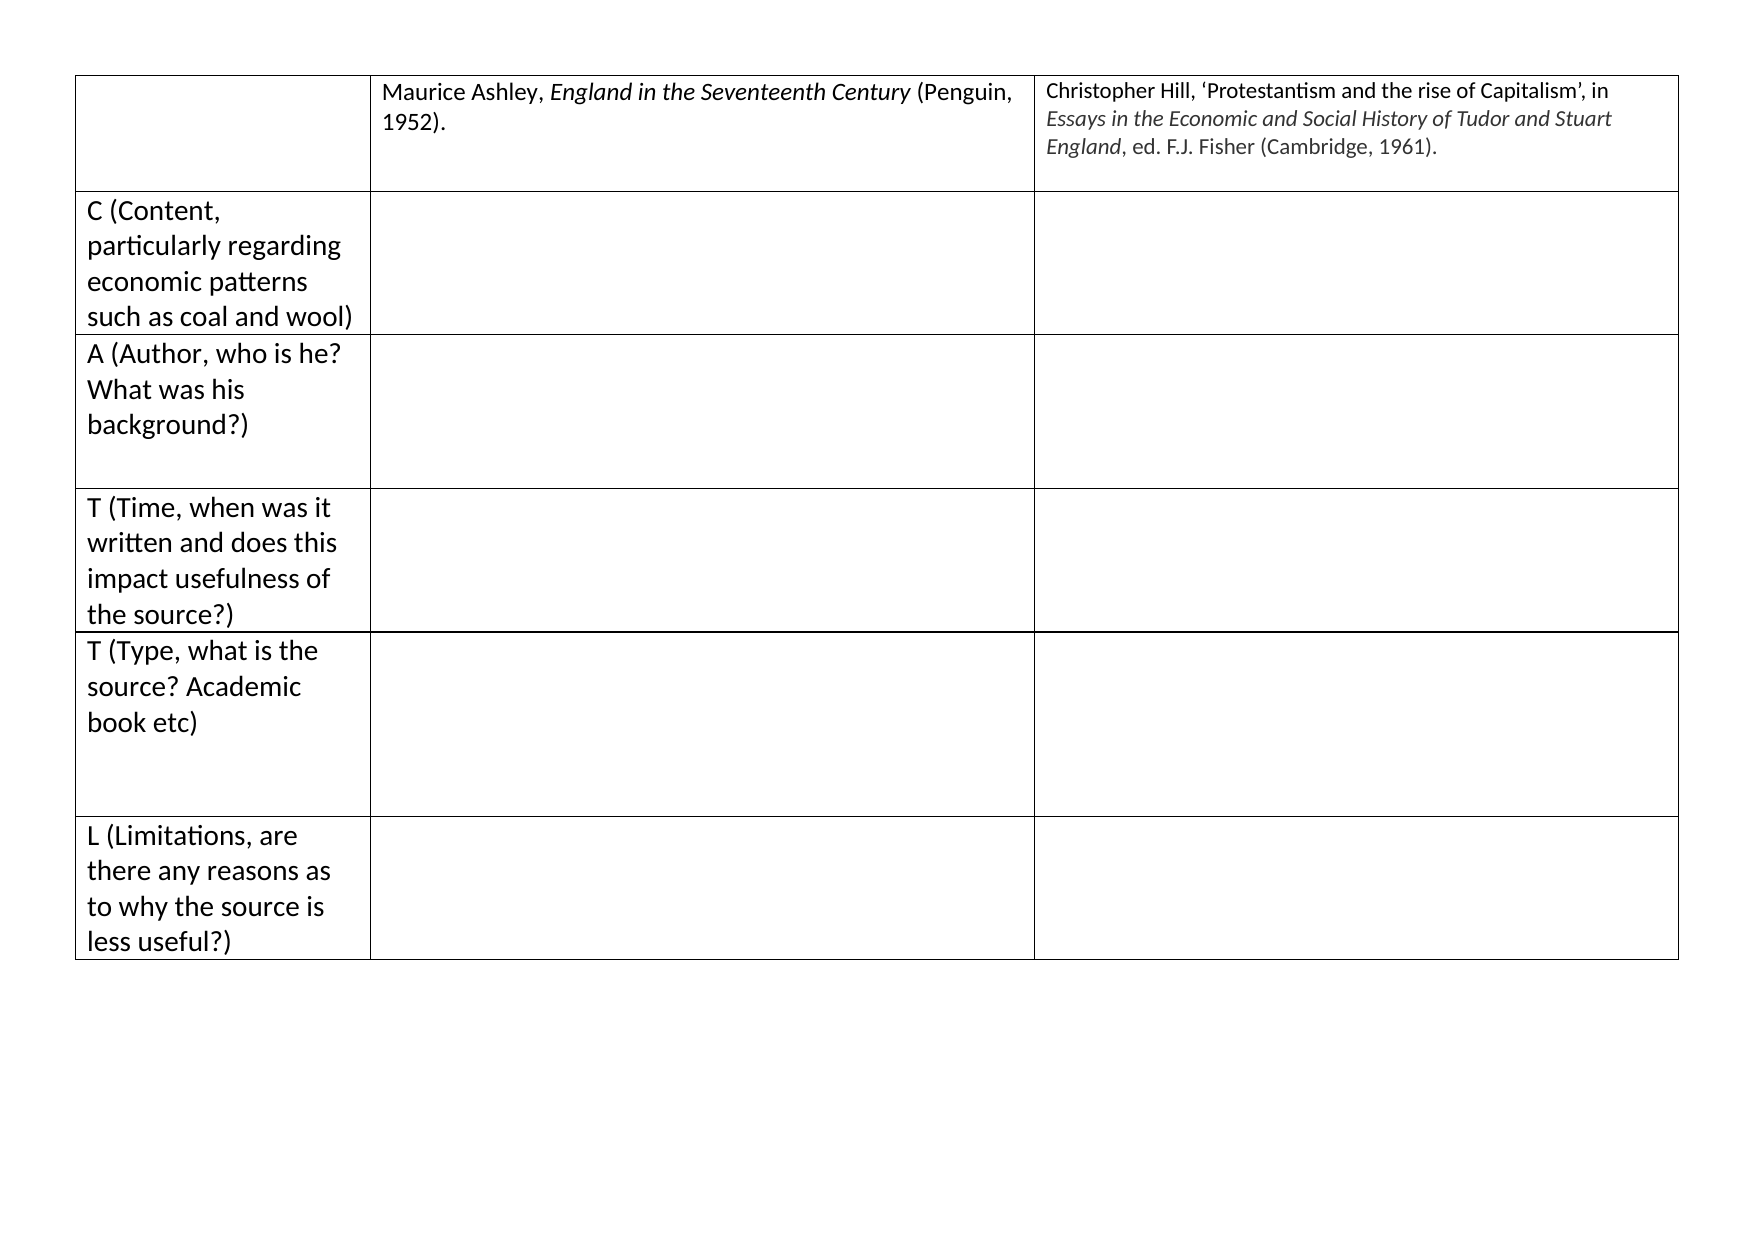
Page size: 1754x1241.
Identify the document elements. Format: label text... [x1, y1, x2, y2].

table_cell [371, 817, 1034, 959]
table_cell [1035, 192, 1678, 334]
table_header [76, 76, 370, 191]
table_cell A (Author, who is he? What was his background?) [76, 335, 370, 488]
table_cell L (Limitations, are there any reasons as to why the source is less useful?) [76, 817, 370, 959]
table_cell C (Content, particularly regarding economic patterns such as coal and wool) [76, 192, 370, 334]
table_cell [1035, 489, 1678, 631]
table_cell [371, 335, 1034, 488]
table_cell [371, 489, 1034, 631]
table_cell [1035, 633, 1678, 816]
table_cell [1035, 817, 1678, 959]
table_cell T (Type, what is the source? Academic book etc) [76, 633, 370, 816]
table_cell [371, 633, 1034, 816]
table_cell T (Time, when was it written and does this impact usefulness of the source?) [76, 489, 370, 631]
table_header Maurice Ashley, England in the Seventeenth Century (Penguin, 1952). [371, 76, 1034, 191]
table_cell [371, 192, 1034, 334]
table_cell [1035, 335, 1678, 488]
table_header Christopher Hill, ‘Protestantism and the rise of Capitalism’, in Essays in the Economic and Social History of Tudor and Stuart England, ed. F.J. Fisher (Cambridge, 1961). [1035, 76, 1678, 191]
